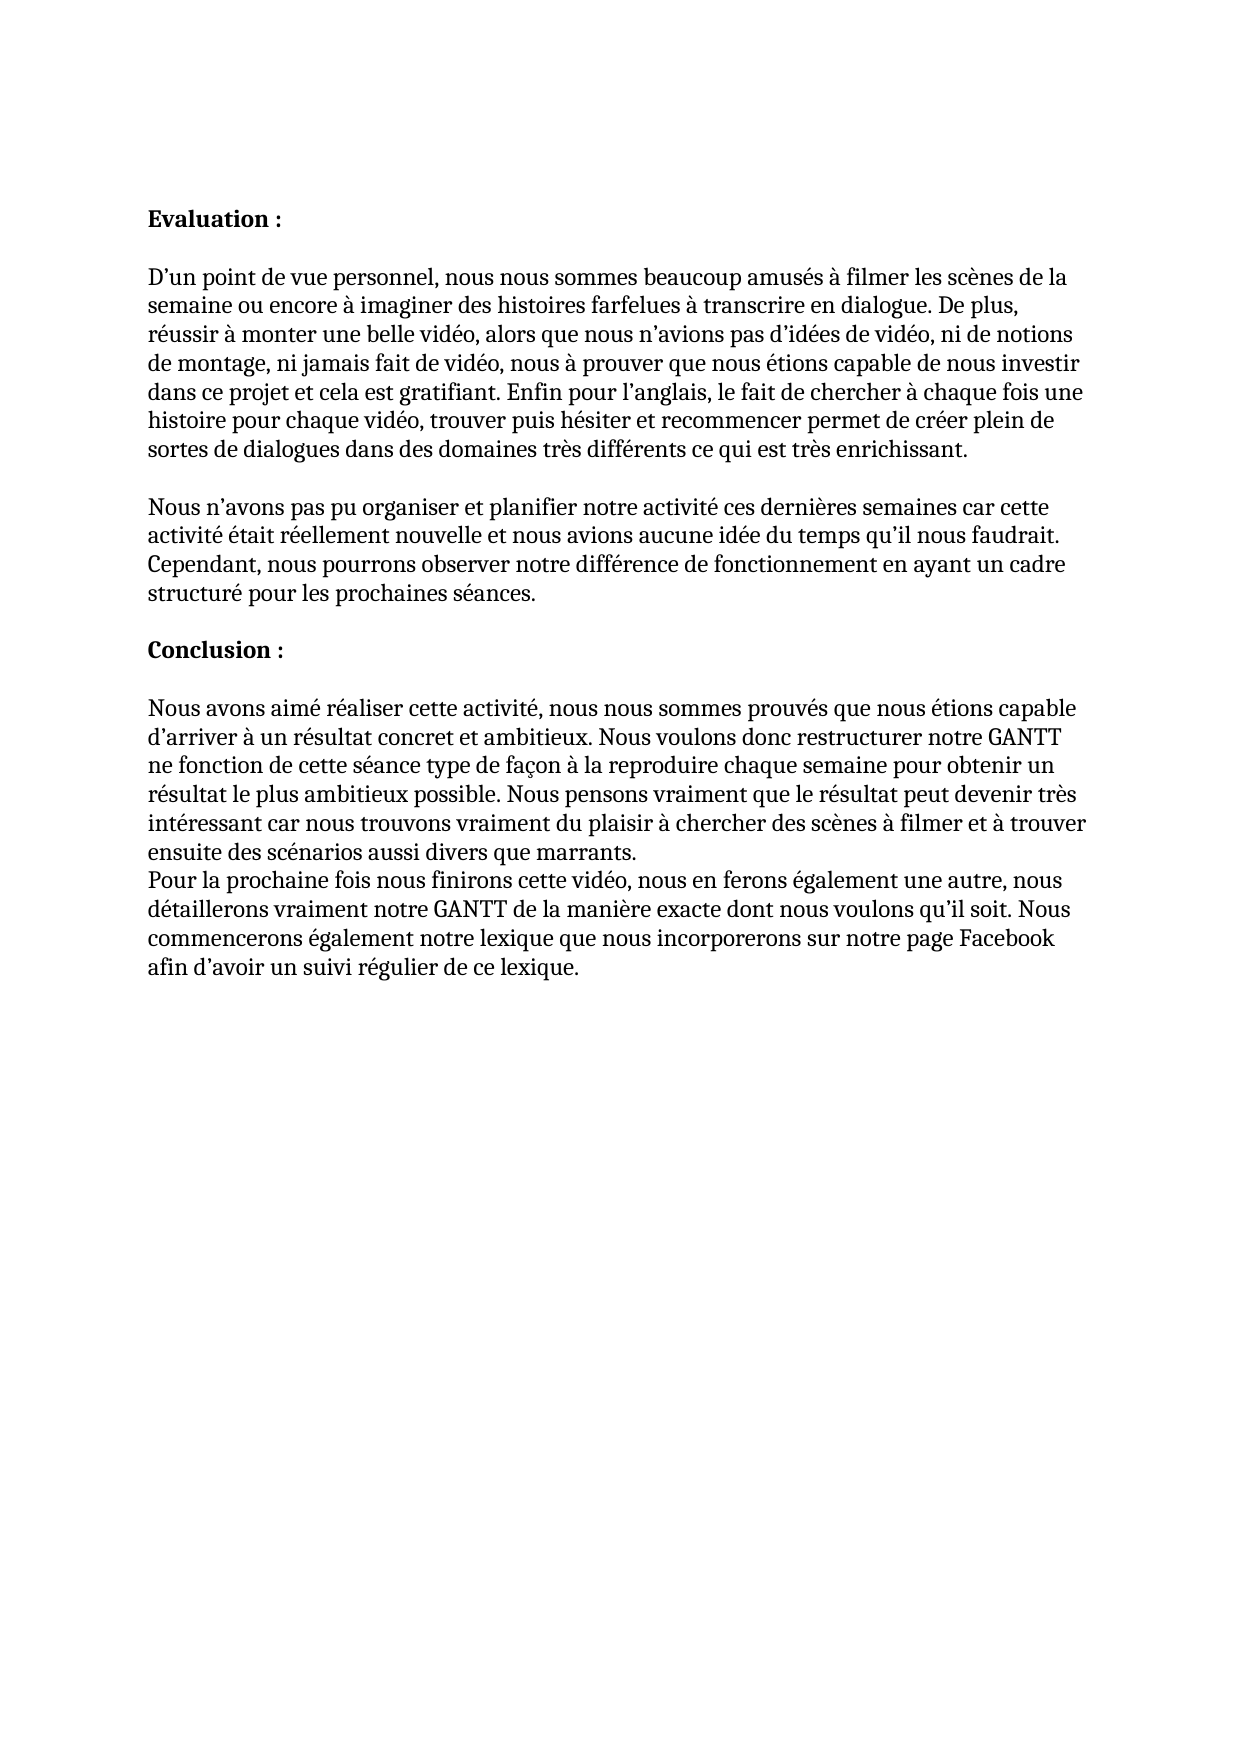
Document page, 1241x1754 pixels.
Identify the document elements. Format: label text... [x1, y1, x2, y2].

text Nous n’avons pas pu organiser et planifier notre activité ces dernières semaines car cette activité était réellement nouvelle et nous avions aucune idée du temps qu’il nous faudrait. Cependant, nous pourrons observer notre différence de fonctionnement en ayant un cadre structuré pour les prochaines séances. [148, 493, 1093, 608]
text D’un point de vue personnel, nous nous sommes beaucoup amusés à filmer les scènes de la semaine ou encore à imaginer des histoires farfelues à transcrire en dialogue. De plus, réussir à monter une belle vidéo, alors que nous n’avions pas d’idées de vidéo, ni de notions de montage, ni jamais fait de vidéo, nous à prouver que nous étions capable de nous investir dans ce projet et cela est gratifiant. Enfin pour l’anglais, le fait de chercher à chaque fois une histoire pour chaque vidéo, trouver puis hésiter et recommencer permet de créer plein de sortes de dialogues dans des domaines très différents ce qui est très enrichissant. [148, 263, 1093, 464]
text Pour la prochaine fois nous finirons cette vidéo, nous en ferons également une autre, nous détaillerons vraiment notre GANTT de la manière exacte dont nous voulons qu’il soit. Nous commencerons également notre lexique que nous incorporerons sur notre page Facebook afin d’avoir un suivi régulier de ce lexique. [148, 866, 1093, 981]
text Nous avons aimé réaliser cette activité, nous nous sommes prouvés que nous étions capable d’arriver à un résultat concret et ambitieux. Nous voulons donc restructurer notre GANTT ne fonction de cette séance type de façon à la reproduire chaque semaine pour obtenir un résultat le plus ambitieux possible. Nous pensons vraiment que le résultat peut devenir très intéressant car nous trouvons vraiment du plaisir à chercher des scènes à filmer et à trouver ensuite des scénarios aussi divers que marrants. [148, 694, 1093, 866]
text Evaluation : [148, 205, 1093, 234]
text Conclusion : [148, 636, 1093, 665]
